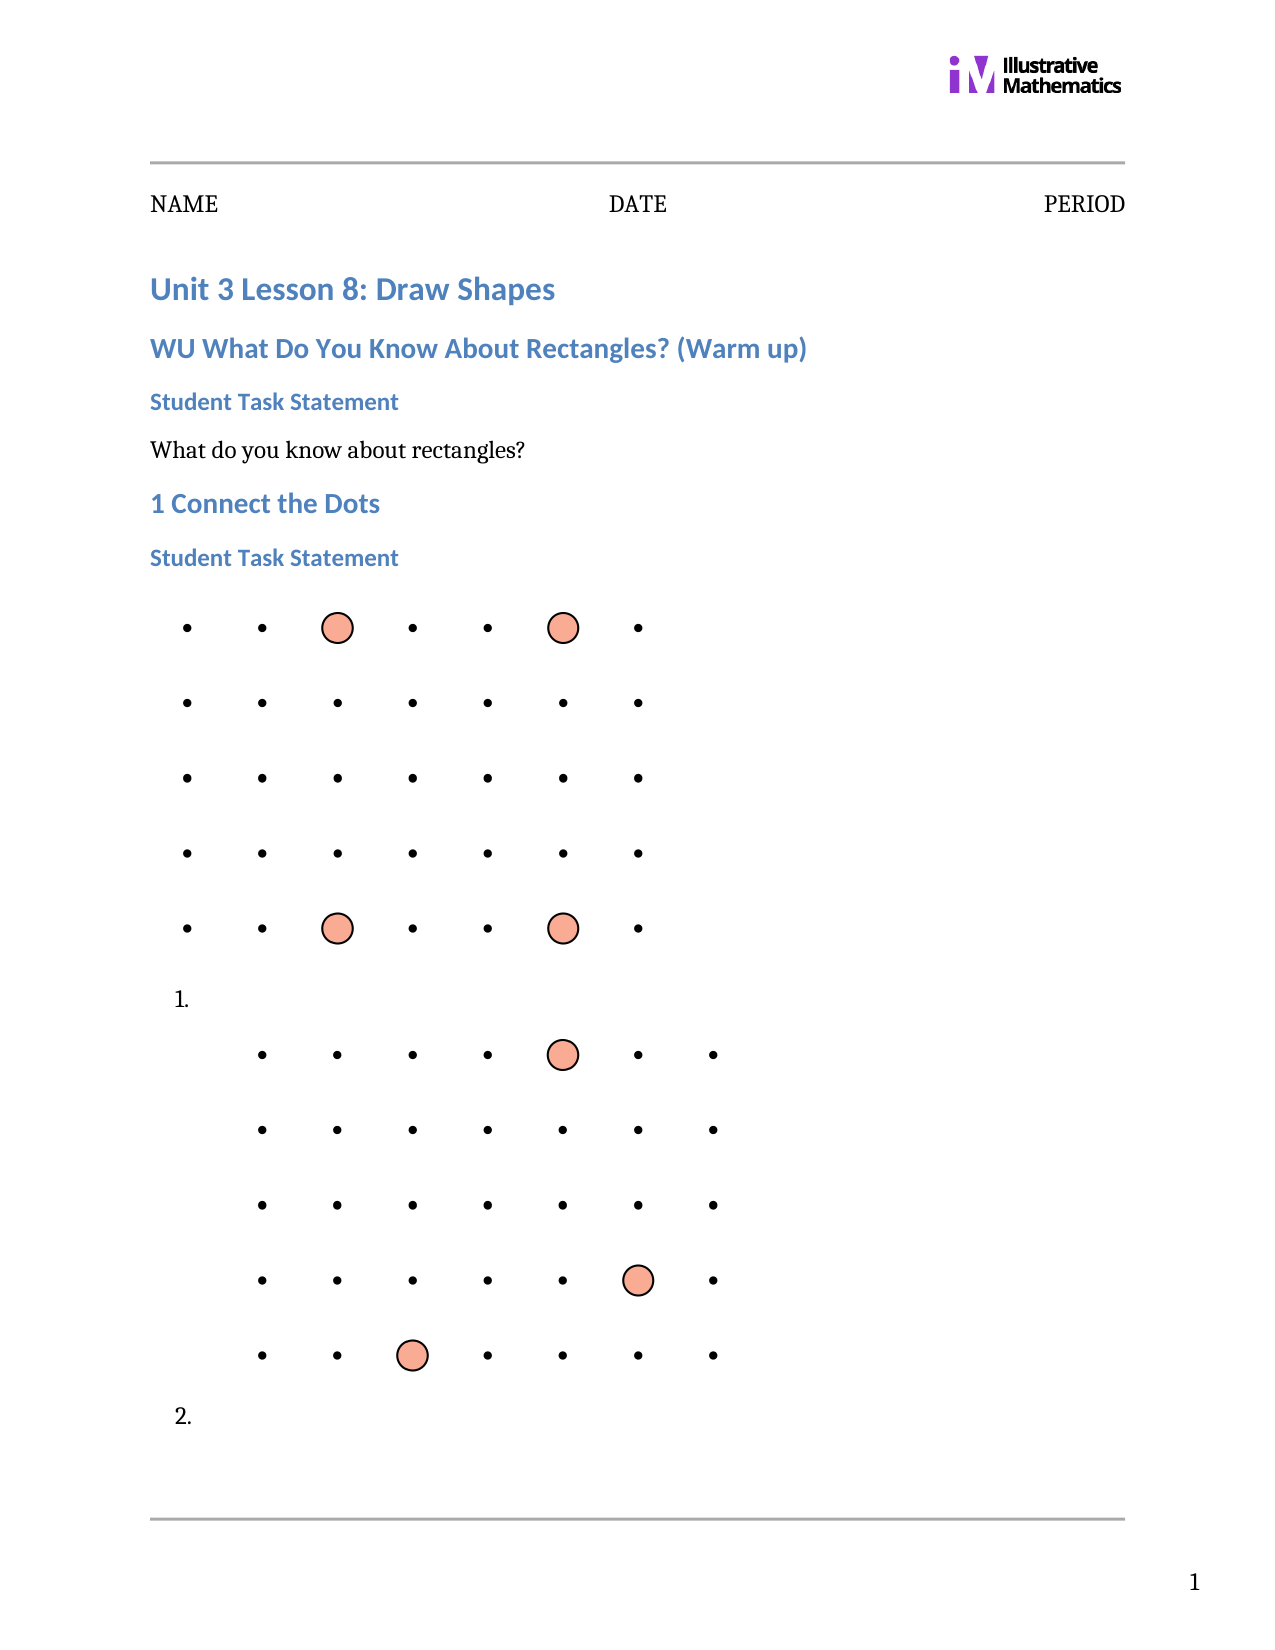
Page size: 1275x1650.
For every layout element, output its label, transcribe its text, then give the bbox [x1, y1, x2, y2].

subtitle Student Task Statement [150, 542, 1125, 572]
picture [243, 1017, 732, 1393]
subtitle WU What Do You Know About Rectangles? (Warm up) [150, 330, 1125, 366]
picture [949, 55, 1121, 93]
text What do you know about rectangles? [150, 436, 1125, 464]
picture [168, 591, 657, 966]
subtitle Student Task Statement [150, 386, 1125, 417]
subtitle 1 Connect the Dots [150, 485, 1125, 521]
subtitle Unit 3 Lesson 8: Draw Shapes [150, 268, 1125, 309]
